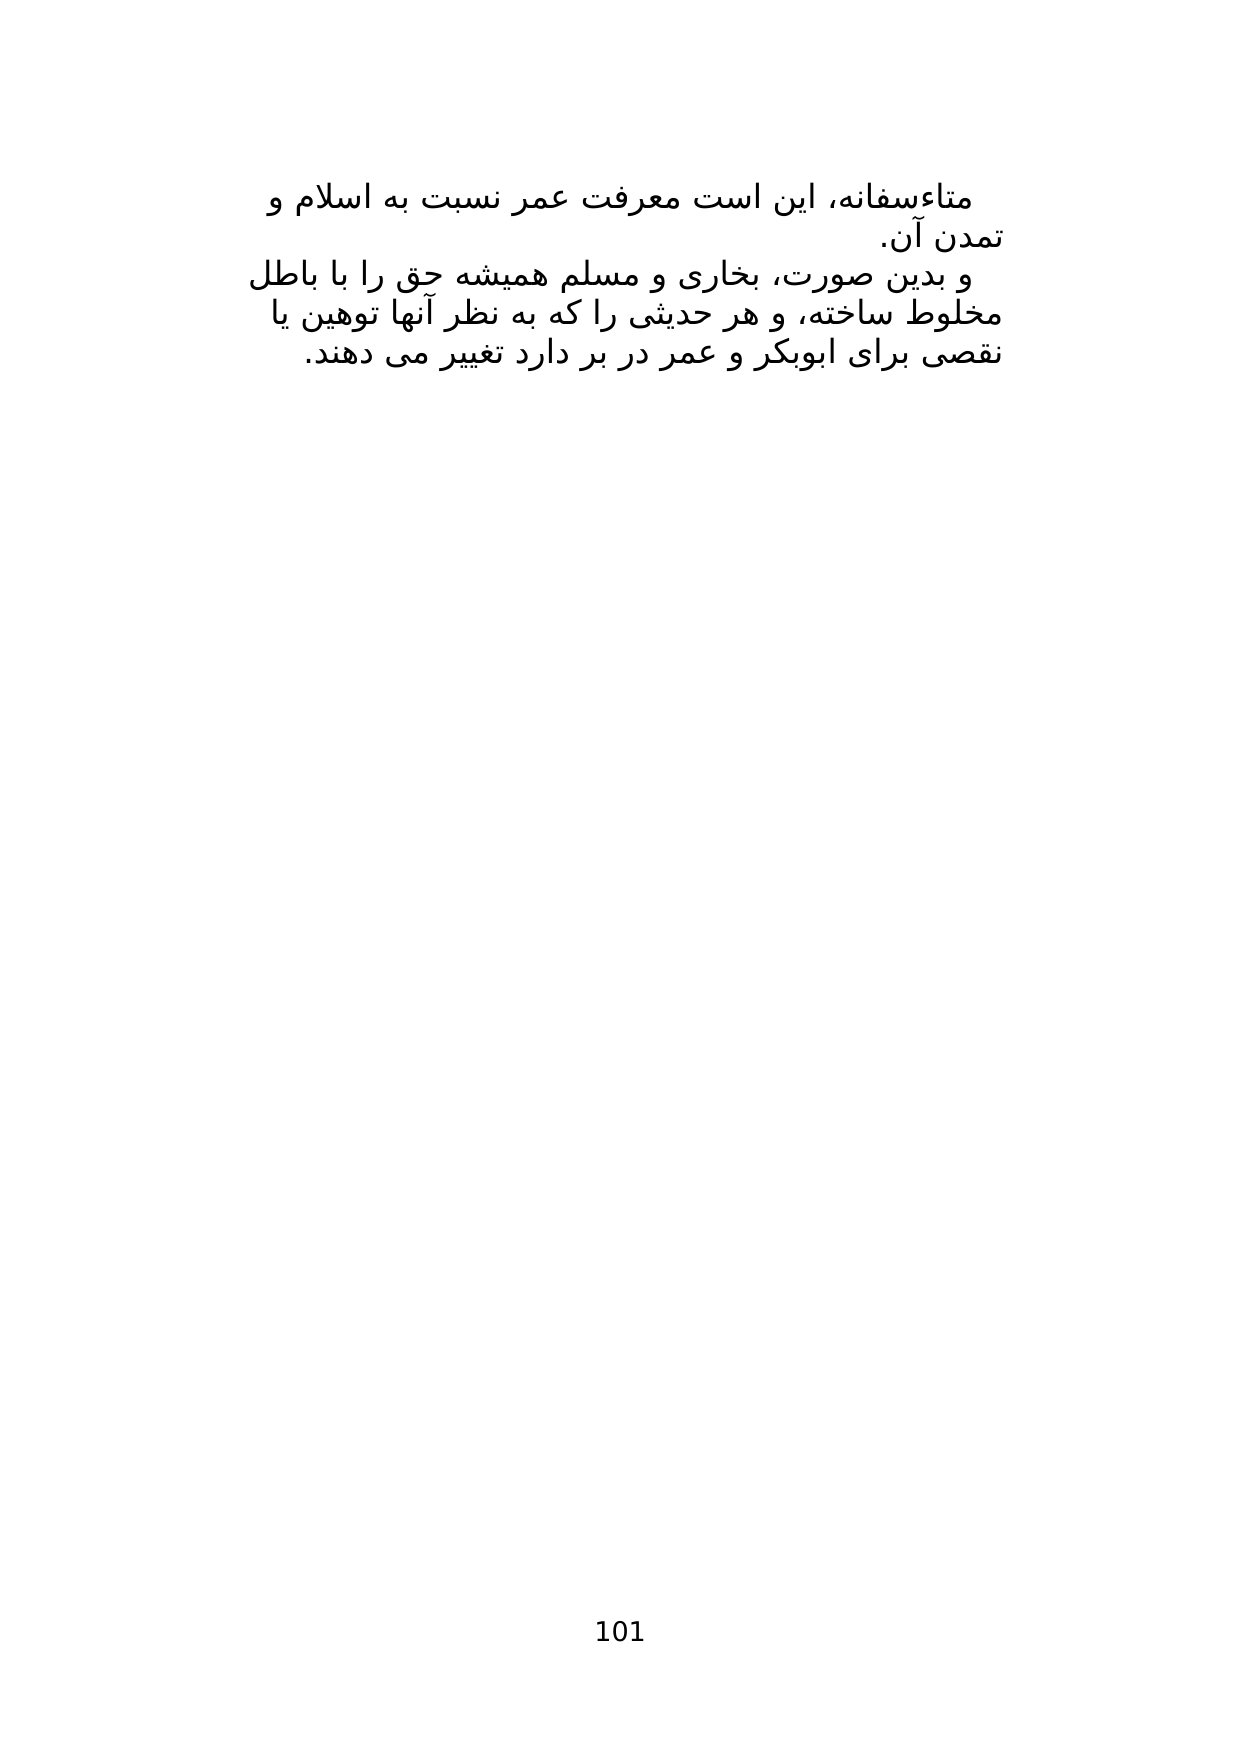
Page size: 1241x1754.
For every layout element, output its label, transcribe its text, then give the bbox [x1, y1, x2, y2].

text متاءسفانه، اين است معرفت عمر نسبت به اسلام و تمدن آن. [236, 177, 1004, 255]
text و بدين صورت، بخارى و مسلم هميشه حق را با باطل مخلوط ساخته، و هر حديثى را كه به نظر آنها توهين يا نقصى براى ابوبكر و عمر در بر دارد تغيير مى دهند. [236, 255, 1004, 371]
